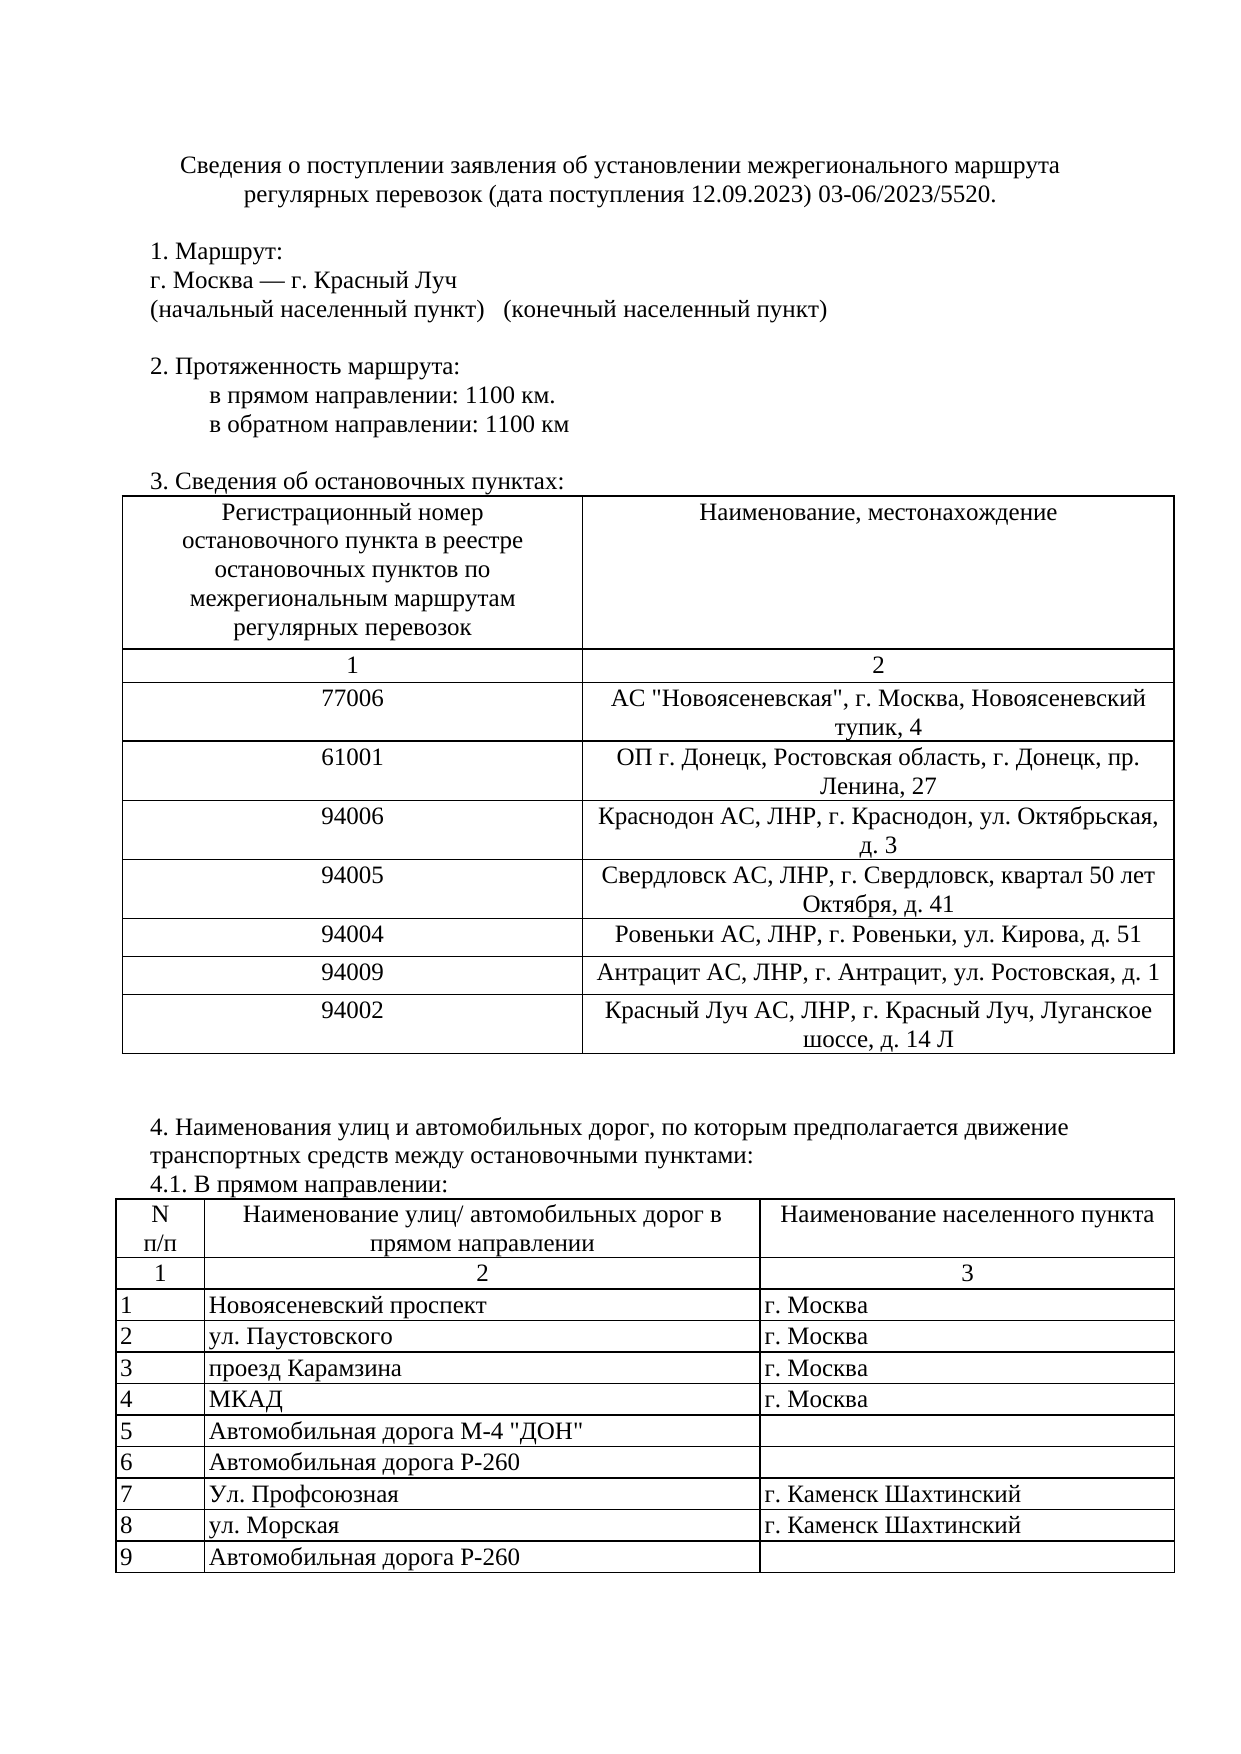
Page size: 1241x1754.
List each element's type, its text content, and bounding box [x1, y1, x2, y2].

table_cell 1 [117, 1258, 204, 1288]
text 1. Маршрут: [150, 236, 1090, 265]
table_cell АС "Новоясеневская", г. Москва, Новоясеневский тупик, 4 [583, 683, 1173, 740]
text 4.1. В прямом направлении: [150, 1169, 1090, 1198]
table_header Наименование, местонахождение [583, 497, 1173, 648]
table_cell 3 [761, 1258, 1174, 1288]
table_cell 2 [583, 650, 1173, 681]
text 4. Наименования улиц и автомобильных дорог, по которым предполагается движение транспортных средств между остановочными пунктами: [150, 1112, 1090, 1169]
table_cell 9 [117, 1542, 204, 1571]
table_cell 8 [117, 1510, 204, 1540]
table_cell Автомобильная дорога М-4 "ДОН" [205, 1416, 759, 1446]
table_cell 6 [117, 1447, 204, 1477]
table_cell Красный Луч АС, ЛНР, г. Красный Луч, Луганское шоссе, д. 14 Л [583, 995, 1173, 1052]
table_cell г. Москва [761, 1353, 1174, 1383]
table_cell ул. Морская [205, 1510, 759, 1540]
table_cell 94006 [123, 801, 582, 858]
table_cell г. Москва [761, 1384, 1174, 1414]
text в обратном направлении: 1100 км [150, 409, 1090, 437]
table_cell Свердловск АС, ЛНР, г. Свердловск, квартал 50 лет Октября, д. 41 [583, 860, 1173, 918]
table_cell 94002 [123, 995, 582, 1052]
table_header N п/п [117, 1200, 204, 1257]
table_cell 1 [123, 650, 582, 681]
table_cell [761, 1416, 1174, 1446]
table_cell 7 [117, 1479, 204, 1508]
table_cell 77006 [123, 683, 582, 740]
table_cell Ровеньки АС, ЛНР, г. Ровеньки, ул. Кирова, д. 51 [583, 919, 1173, 956]
table_cell 94009 [123, 957, 582, 993]
table_cell Краснодон АС, ЛНР, г. Краснодон, ул. Октябрьская, д. 3 [583, 801, 1173, 858]
table_cell 2 [117, 1321, 204, 1351]
table_cell [761, 1542, 1174, 1571]
table_cell г. Каменск Шахтинский [761, 1510, 1174, 1540]
table_cell Автомобильная дорога Р-260 [205, 1447, 759, 1477]
table_cell Автомобильная дорога Р-260 [205, 1542, 759, 1571]
table_cell ул. Паустовского [205, 1321, 759, 1351]
table_cell 1 [117, 1290, 204, 1320]
table_cell г. Каменск Шахтинский [761, 1479, 1174, 1508]
table_cell 3 [117, 1353, 204, 1383]
table_cell Ул. Профсоюзная [205, 1479, 759, 1508]
table_cell 61001 [123, 742, 582, 799]
table_cell 4 [117, 1384, 204, 1414]
text г. Москва — г. Красный Луч [150, 265, 1090, 294]
table_cell Новоясеневский проспект [205, 1290, 759, 1320]
table_header Регистрационный номер остановочного пункта в реестре остановочных пунктов по межрегиональным маршрутам регулярных перевозок [123, 497, 582, 648]
table_cell 94005 [123, 860, 582, 918]
text 3. Сведения об остановочных пунктах: [150, 466, 1090, 495]
table_cell проезд Карамзина [205, 1353, 759, 1383]
table_cell 5 [117, 1416, 204, 1446]
text (начальный населенный пункт) (конечный населенный пункт) [150, 294, 1090, 322]
table_cell г. Москва [761, 1290, 1174, 1320]
table_cell 2 [205, 1258, 759, 1288]
table_header Наименование населенного пункта [761, 1200, 1174, 1257]
table_cell Антрацит АС, ЛНР, г. Антрацит, ул. Ростовская, д. 1 [583, 957, 1173, 993]
table_cell ОП г. Донецк, Ростовская область, г. Донецк, пр. Ленина, 27 [583, 742, 1173, 799]
table_cell 94004 [123, 919, 582, 956]
text в прямом направлении: 1100 км. [150, 380, 1090, 409]
table_cell МКАД [205, 1384, 759, 1414]
text 2. Протяженность маршрута: [150, 351, 1090, 380]
table_cell [761, 1447, 1174, 1477]
text Сведения о поступлении заявления об установлении межрегионального маршрута регулярных перевозок (дата поступления 12.09.2023) 03-06/2023/5520. [150, 150, 1090, 207]
table_header Наименование улиц/ автомобильных дорог в прямом направлении [205, 1200, 759, 1257]
table_cell г. Москва [761, 1321, 1174, 1351]
